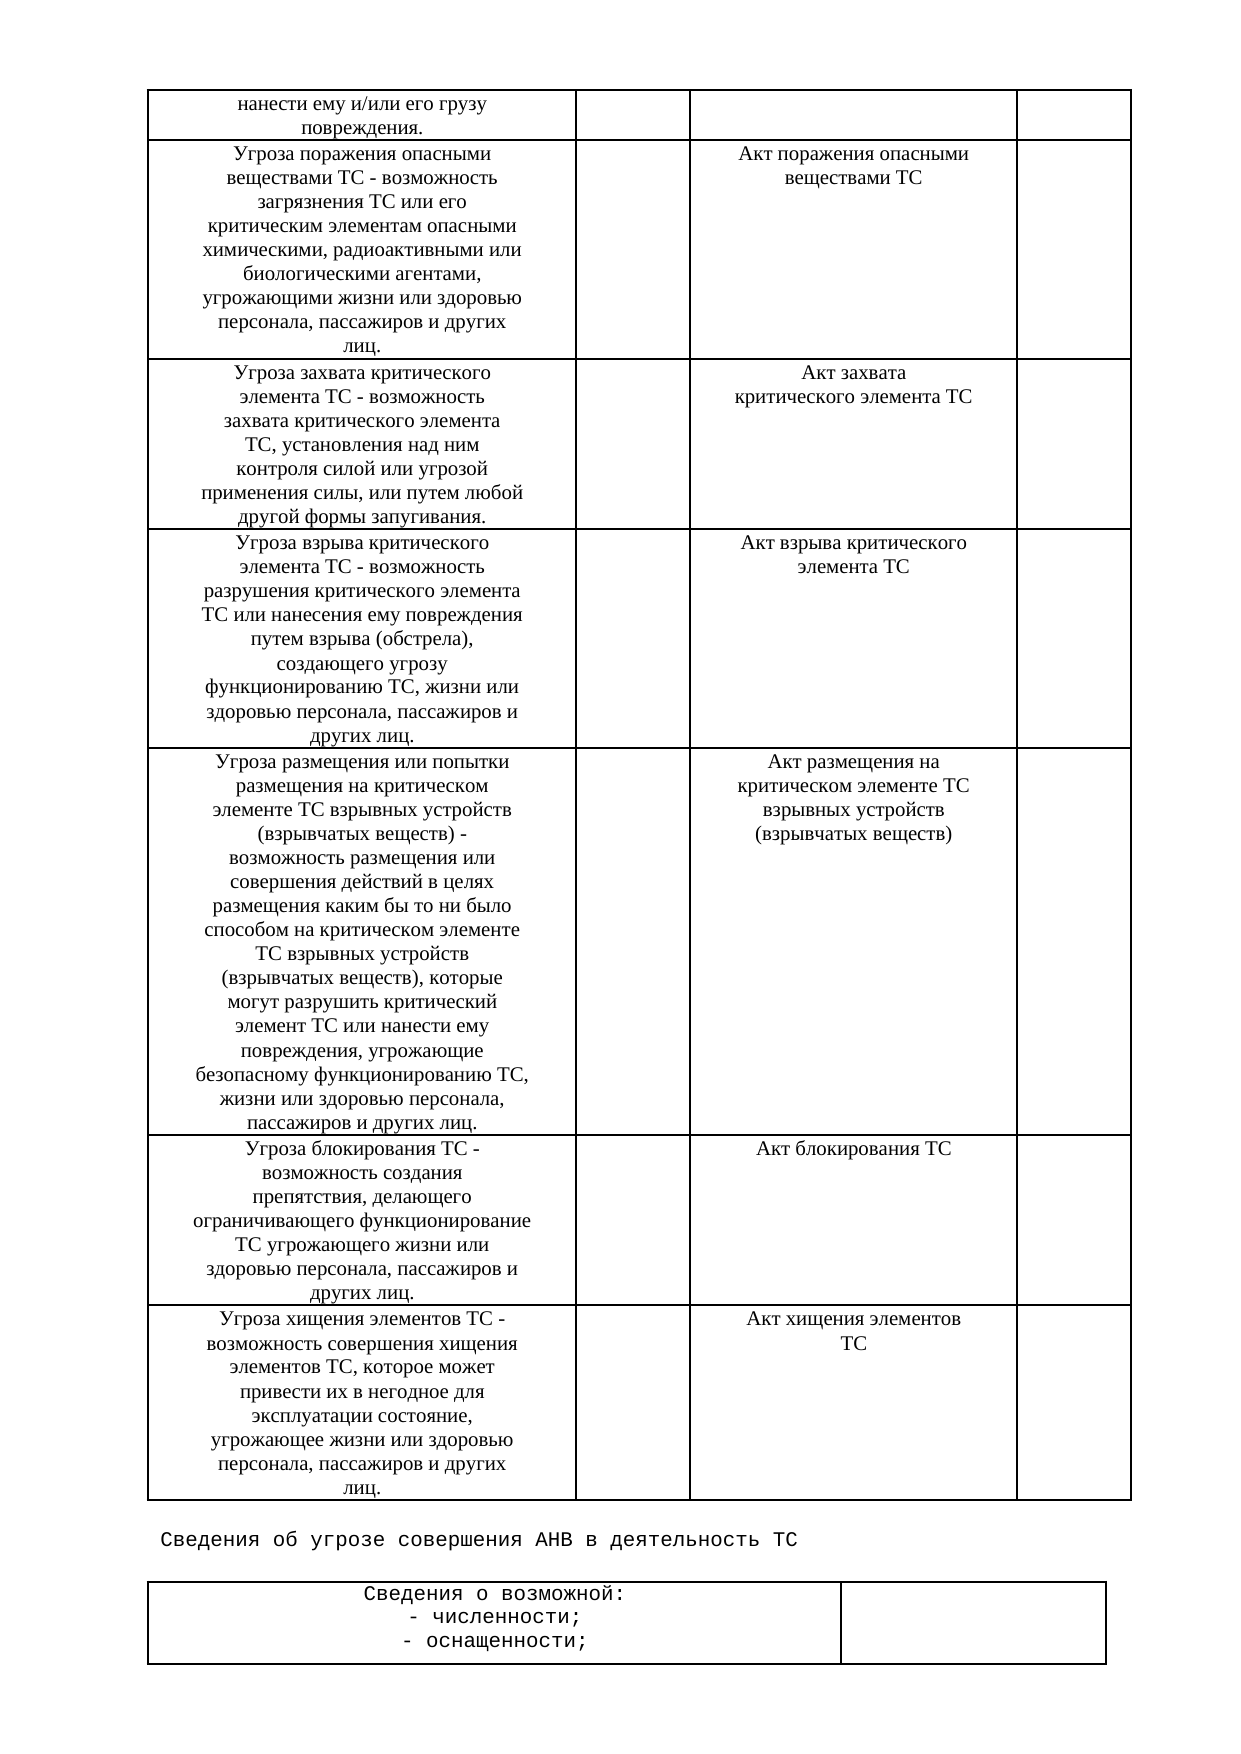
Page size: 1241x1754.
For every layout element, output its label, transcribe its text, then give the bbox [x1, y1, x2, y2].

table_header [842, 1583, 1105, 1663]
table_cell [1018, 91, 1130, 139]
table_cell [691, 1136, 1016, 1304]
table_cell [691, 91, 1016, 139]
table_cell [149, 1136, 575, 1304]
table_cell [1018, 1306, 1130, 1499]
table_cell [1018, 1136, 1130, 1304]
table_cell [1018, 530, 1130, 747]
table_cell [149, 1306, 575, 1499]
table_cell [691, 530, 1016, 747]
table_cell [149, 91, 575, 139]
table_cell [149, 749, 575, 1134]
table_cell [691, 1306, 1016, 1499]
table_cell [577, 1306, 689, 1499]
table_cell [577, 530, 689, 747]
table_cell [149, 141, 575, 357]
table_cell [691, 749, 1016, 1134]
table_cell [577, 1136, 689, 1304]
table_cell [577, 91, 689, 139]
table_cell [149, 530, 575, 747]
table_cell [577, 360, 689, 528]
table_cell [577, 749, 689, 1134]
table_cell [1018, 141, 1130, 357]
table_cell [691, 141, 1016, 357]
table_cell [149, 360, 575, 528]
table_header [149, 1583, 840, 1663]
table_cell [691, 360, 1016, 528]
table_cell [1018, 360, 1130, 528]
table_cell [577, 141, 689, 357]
text Сведения об угрозе совершения АНВ в деятельность ТС [148, 1529, 1181, 1553]
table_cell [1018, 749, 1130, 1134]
